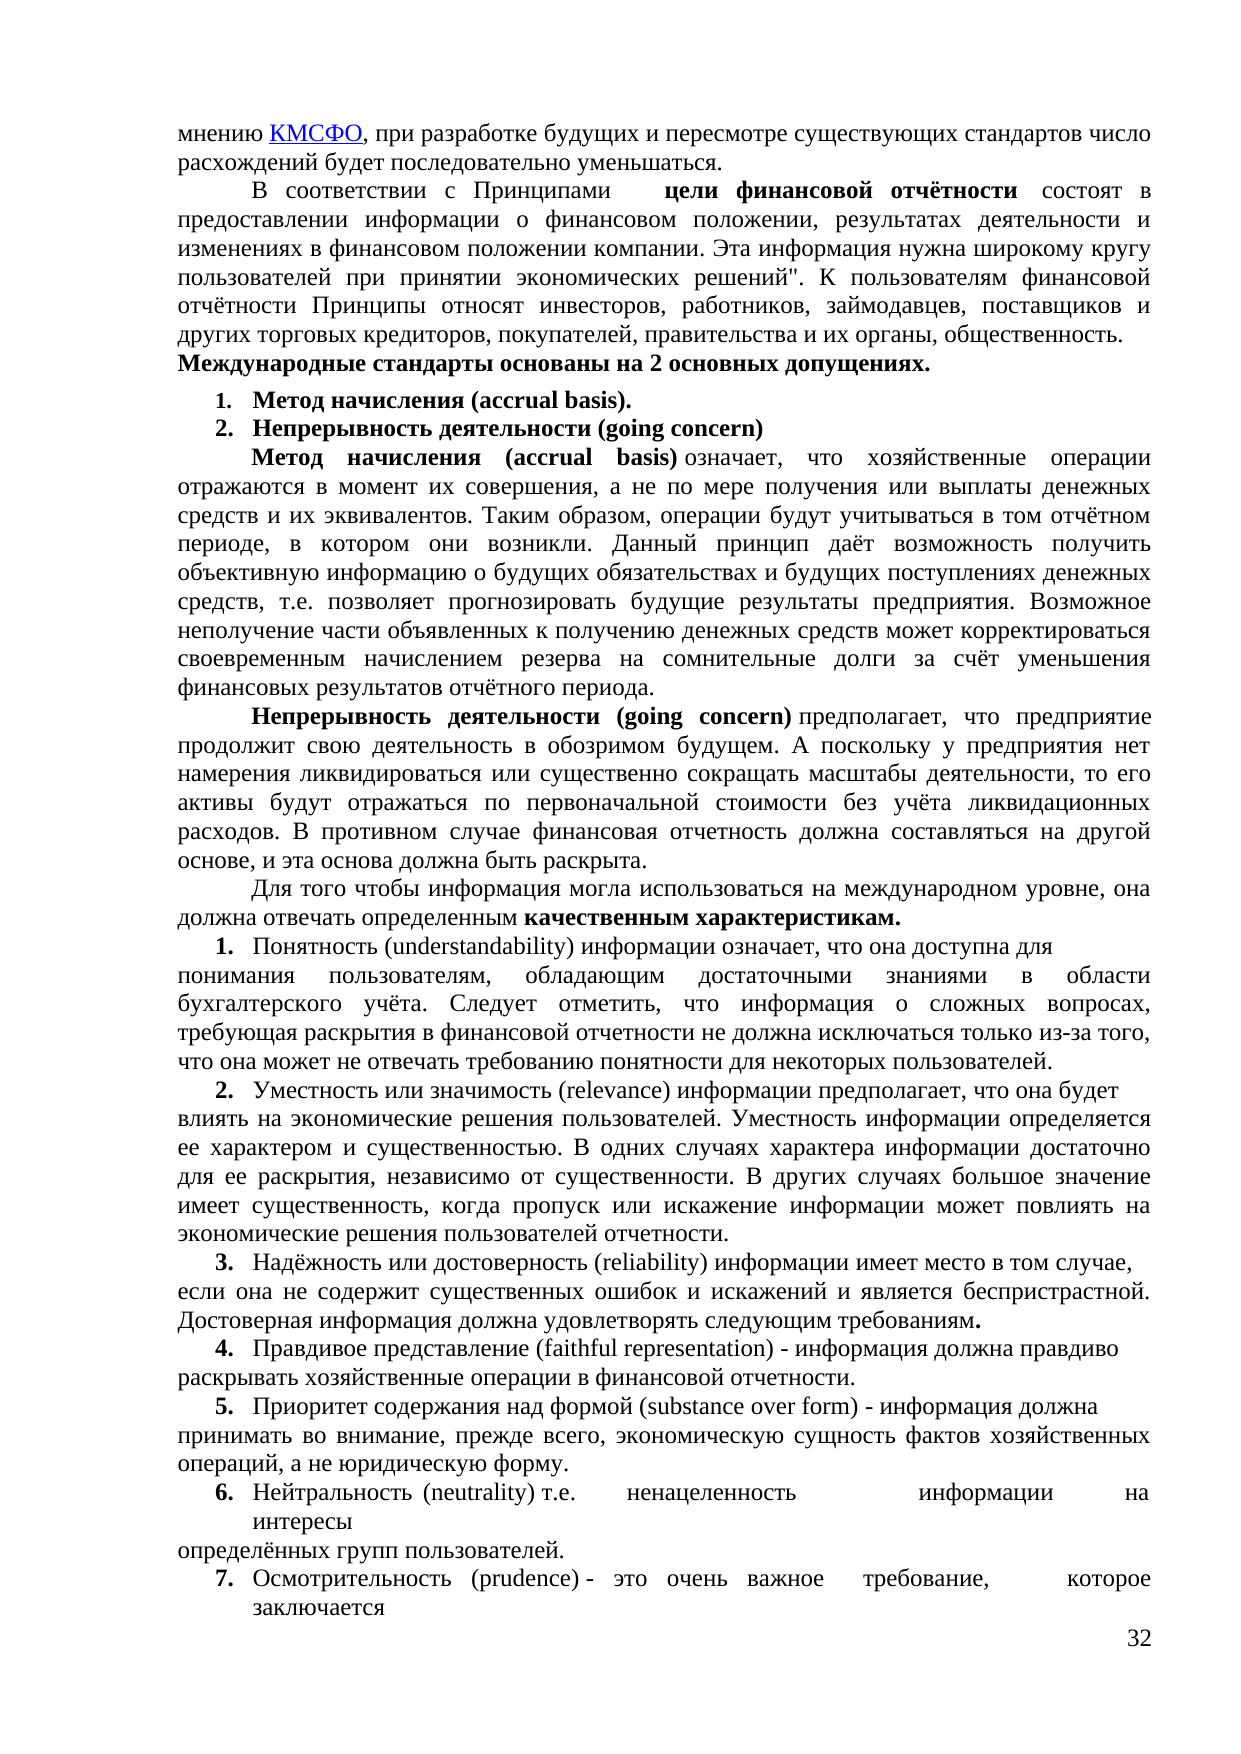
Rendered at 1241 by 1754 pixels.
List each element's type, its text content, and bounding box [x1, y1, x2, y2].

text раскрывать хозяйственные операции в финансовой отчетности. [177, 1362, 1152, 1391]
text принимать во внимание, прежде всего, экономическую сущность фактов хозяйственных операций, а не юридическую форму. [177, 1420, 1152, 1477]
list Приоритет содержания над формой (substance over form) - информация должна [215, 1391, 1152, 1420]
text если она не содержит существенных ошибок и искажений и является беспристрастной. Достоверная информация должна удовлетворять следующим требованиям. [177, 1276, 1152, 1333]
text Международные стандарты основаны на 2 основных допущениях. [177, 348, 1152, 377]
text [177, 118, 1152, 176]
list Надёжность или достоверность (reliability) информации имеет место в том случае, [215, 1247, 1152, 1276]
list Осмотрительность (prudence) - это очень важное требование, которое заключается [215, 1563, 1152, 1621]
list Метод начисления (accrual basis). [215, 385, 1152, 413]
list Непрерывность деятельности (going concern) [215, 413, 1152, 442]
text Для того чтобы информация могла использоваться на международном уровне, она должна отвечать определенным качественным характеристикам. [177, 873, 1152, 931]
list Нейтральность (neutrality) т.е. ненацеленность информации на интересы [215, 1477, 1152, 1535]
text В соответствии с Принципами цели финансовой отчётности состоят в предоставлении информации о финансовом положении, результатах деятельности и изменениях в финансовом положении компании. Эта информация нужна широкому кругу пользователей при принятии экономических решений". К пользователям финансовой отчётности Принципы относят инвесторов, работников, займодавцев, поставщиков и других торговых кредиторов, покупателей, правительства и их органы, общественность. [177, 176, 1152, 348]
text влиять на экономические решения пользователей. Уместность информации определяется ее характером и существенностью. В одних случаях характера информации достаточно для ее раскрытия, независимо от существенности. В других случаях большое значение имеет существенность, когда пропуск или искажение информации может повлиять на экономические решения пользователей отчетности. [177, 1103, 1152, 1247]
text Непрерывность деятельности (going concern) предполагает, что предприятие продолжит свою деятельность в обозримом будущем. А поскольку у предприятия нет намерения ликвидироваться или существенно сокращать масштабы деятельности, то его активы будут отражаться по первоначальной стоимости без учёта ликвидационных расходов. В противном случае финансовая отчетность должна составляться на другой основе, и эта основа должна быть раскрыта. [177, 701, 1152, 873]
text определённых групп пользователей. [177, 1535, 1152, 1563]
list Правдивое представление (faithful representation) - информация должна правдиво [215, 1333, 1152, 1362]
text понимания пользователям, обладающим достаточными знаниями в области бухгалтерского учёта. Следует отметить, что информация о сложных вопросах, требующая раскрытия в финансовой отчетности не должна исключаться только из-за того, что она может не отвечать требованию понятности для некоторых пользователей. [177, 960, 1152, 1075]
text Метод начисления (accrual basis) означает, что хозяйственные операции отражаются в момент их совершения, а не по мере получения или выплаты денежных средств и их эквивалентов. Таким образом, операции будут учитываться в том отчётном периоде, в котором они возникли. Данный принцип даёт возможность получить объективную информацию о будущих обязательствах и будущих поступлениях денежных средств, т.е. позволяет прогнозировать будущие результаты предприятия. Возможное неполучение части объявленных к получению денежных средств может корректироваться своевременным начислением резерва на сомнительные долги за счёт уменьшения финансовых результатов отчётного периода. [177, 442, 1152, 701]
list Понятность (understandability) информации означает, что она доступна для [215, 931, 1152, 960]
list Уместность или значимость (relevance) информации предполагает, что она будет [215, 1075, 1152, 1103]
